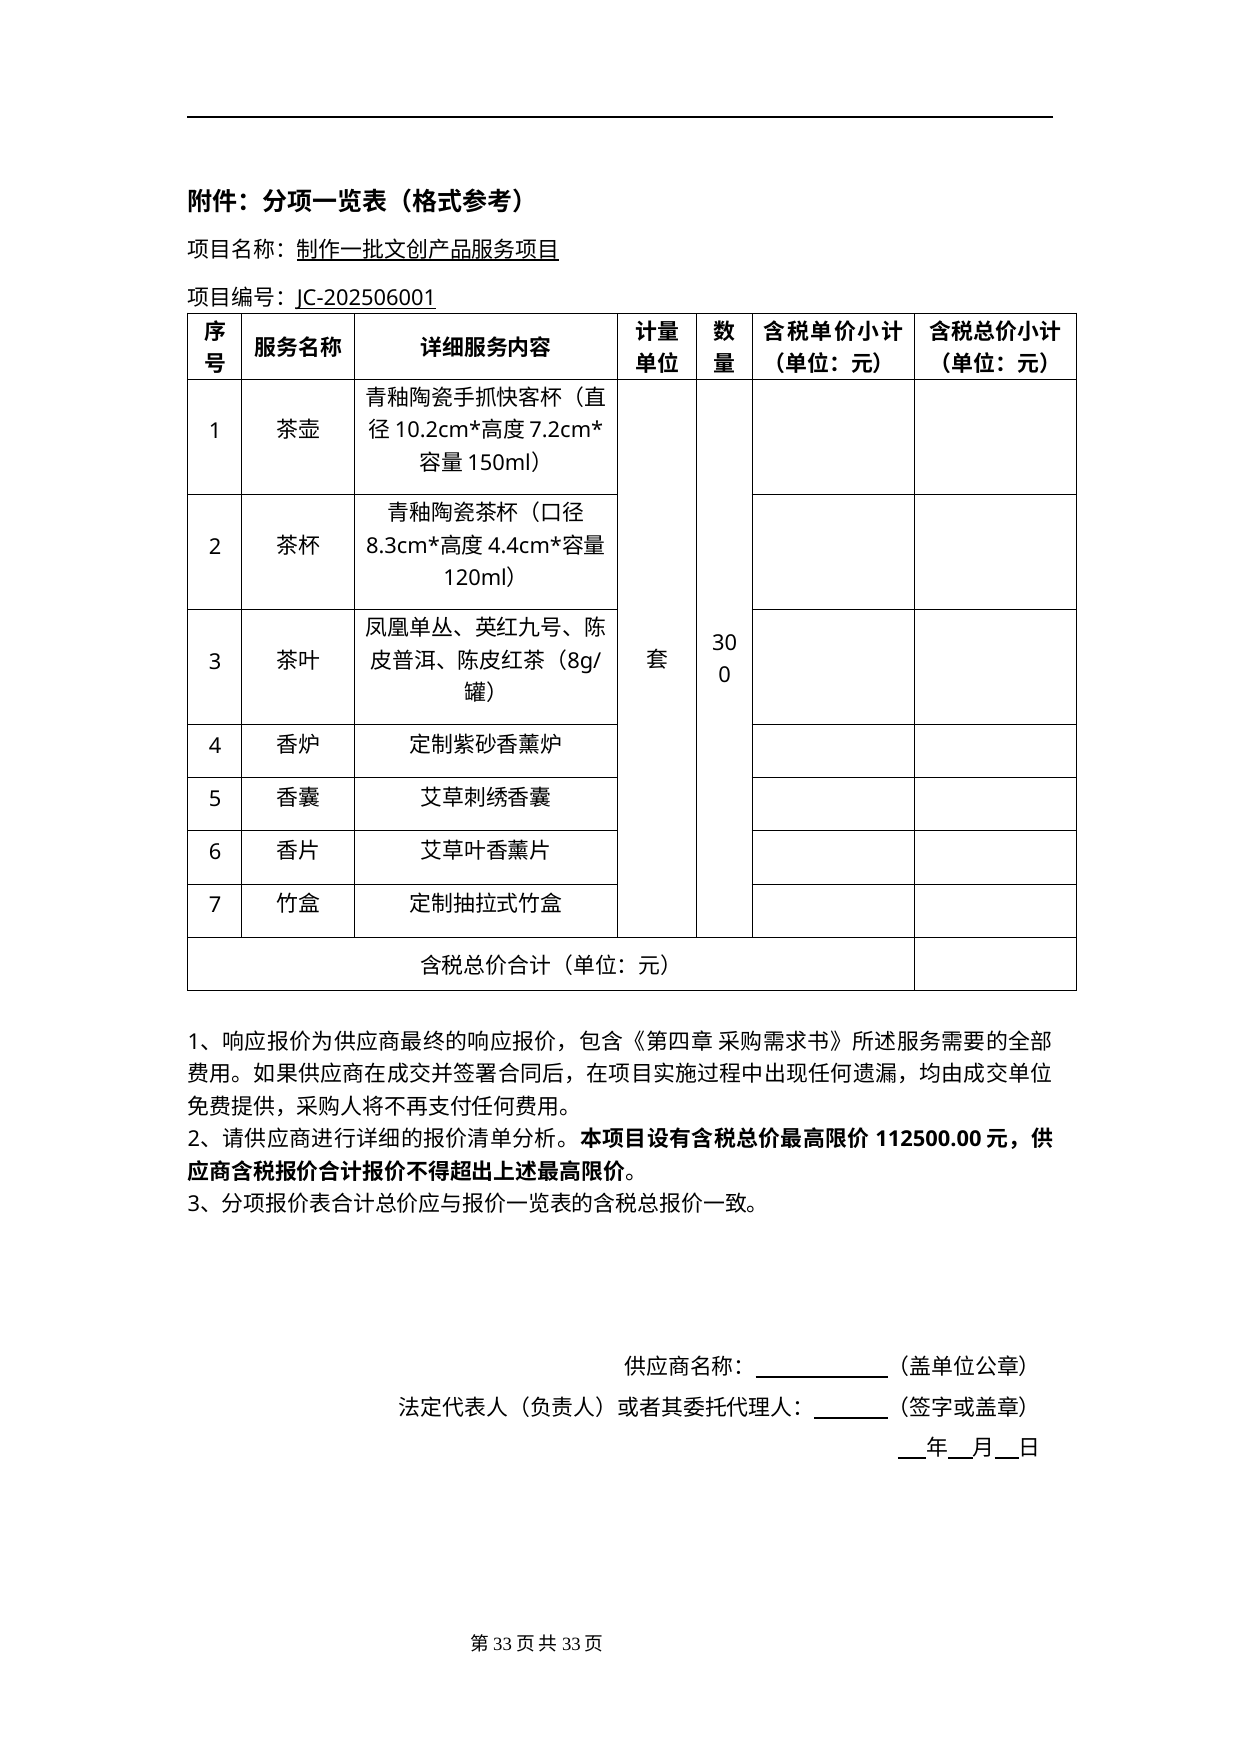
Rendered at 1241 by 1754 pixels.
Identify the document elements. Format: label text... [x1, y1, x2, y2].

table_cell [753, 831, 914, 883]
text 法定代表人（负责人）或者其委托代理人： （签字或盖章） [187, 1389, 1041, 1422]
table_cell 3 [188, 610, 241, 724]
table_header 数量 [697, 314, 752, 378]
table_header 含税单价小计（单位：元） [753, 314, 914, 378]
table_cell [753, 610, 914, 724]
text 项目编号：JC-202506001 [187, 280, 1053, 312]
table_header 详细服务内容 [355, 314, 617, 378]
text 2、请供应商进行详细的报价清单分析。本项目设有含税总价最高限价112500.00元，供应商含税报价合计报价不得超出上述最高限价。 [187, 1121, 1053, 1186]
table_cell 香炉 [242, 725, 354, 777]
table_cell 6 [188, 831, 241, 883]
table_cell 含税总价合计（单位：元） [188, 938, 914, 990]
text 1、响应报价为供应商最终的响应报价，包含《第四章 采购需求书》所述服务需要的全部费用。如果供应商在成交并签署合同后，在项目实施过程中出现任何遗漏，均由成交单位免费提供，采购人将不再支付任何费用。 [187, 1023, 1053, 1121]
table_cell [915, 778, 1076, 830]
table_cell [915, 885, 1076, 937]
text 项目名称：制作一批文创产品服务项目 [187, 232, 1053, 264]
table_cell [915, 495, 1076, 609]
table_cell [915, 725, 1076, 777]
text 供应商名称： （盖单位公章） [187, 1348, 1041, 1381]
table_header 含税总价小计（单位：元） [915, 314, 1076, 378]
table_header 服务名称 [242, 314, 354, 378]
title 附件：分项一览表（格式参考） [187, 173, 1053, 219]
table_cell 4 [188, 725, 241, 777]
table_cell 艾草叶香薰片 [355, 831, 617, 883]
table_cell [915, 831, 1076, 883]
table_cell [753, 778, 914, 830]
table_cell 套 [618, 380, 696, 937]
table_header 序号 [188, 314, 241, 378]
table_cell 青釉陶瓷茶杯（口径8.3cm*高度4.4cm*容量120ml） [355, 495, 617, 609]
table_cell 青釉陶瓷手抓快客杯（直径10.2cm*高度7.2cm*容量150ml） [355, 380, 617, 494]
table_cell 1 [188, 380, 241, 494]
table_cell 竹盒 [242, 885, 354, 937]
table_cell 7 [188, 885, 241, 937]
table_header 计量单位 [618, 314, 696, 378]
table_cell 香片 [242, 831, 354, 883]
table_cell 茶壶 [242, 380, 354, 494]
table_cell [753, 495, 914, 609]
table_cell 定制紫砂香薰炉 [355, 725, 617, 777]
table_cell 定制抽拉式竹盒 [355, 885, 617, 937]
table_cell 2 [188, 495, 241, 609]
table_cell [915, 938, 1076, 990]
table_cell 凤凰单丛、英红九号、陈皮普洱、陈皮红茶（8g/罐） [355, 610, 617, 724]
text 年 月 日 [187, 1430, 1041, 1462]
table_cell [753, 380, 914, 494]
table_cell 茶叶 [242, 610, 354, 724]
text 3、分项报价表合计总价应与报价一览表的含税总报价一致。 [187, 1186, 1053, 1218]
table_cell 茶杯 [242, 495, 354, 609]
table_cell [915, 610, 1076, 724]
table_cell 300 [697, 380, 752, 937]
table_cell 香囊 [242, 778, 354, 830]
table_cell 艾草刺绣香囊 [355, 778, 617, 830]
table_cell [915, 380, 1076, 494]
table_cell [753, 885, 914, 937]
table_cell [753, 725, 914, 777]
table_cell 5 [188, 778, 241, 830]
